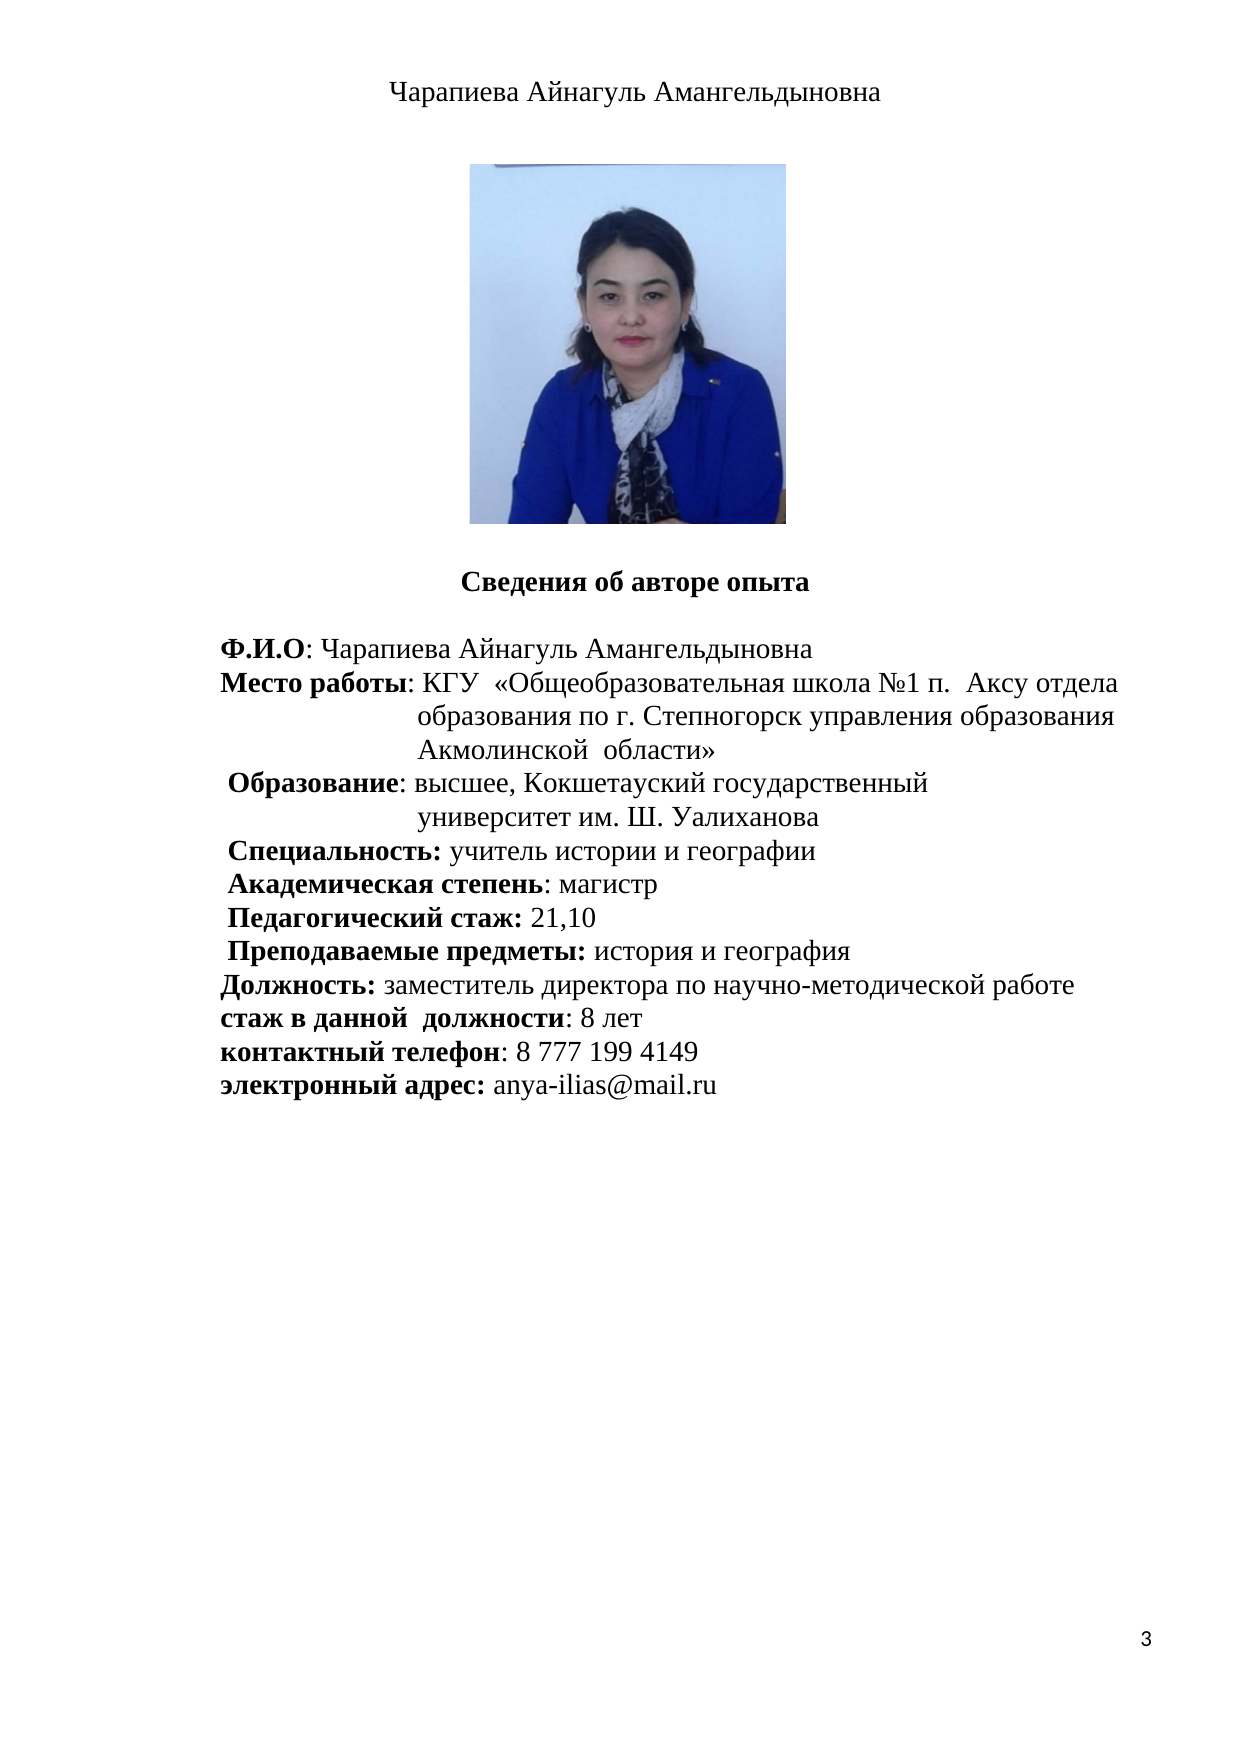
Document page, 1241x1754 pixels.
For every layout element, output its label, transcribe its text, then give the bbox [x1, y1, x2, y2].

text Педагогический стаж: 21,10 [118, 900, 1152, 933]
text Должность: заместитель директора по научно-методической работе [118, 967, 1152, 1000]
text университет им. Ш. Уалиханова [118, 799, 1152, 833]
text Ф.И.О: Чарапиева Айнагуль Амангельдыновна [118, 631, 1152, 665]
text электронный адрес: anya-ilias@mail.ru [118, 1067, 1152, 1101]
text Академическая степень: магистр [118, 866, 1152, 900]
text Специальность: учитель истории и географии [118, 833, 1152, 866]
picture [469, 164, 786, 524]
text Место работы: КГУ «Общеобразовательная школа №1 п. Аксу отдела [118, 665, 1152, 698]
text Акмолинской области» [118, 732, 1152, 766]
text образования по г. Степногорск управления образования [118, 698, 1152, 732]
text Сведения об авторе опыта [118, 564, 1152, 598]
text контактный телефон: 8 777 199 4149 [118, 1034, 1152, 1067]
text стаж в данной должности: 8 лет [118, 1000, 1152, 1034]
text Образование: высшее, Кокшетауский государственный [118, 766, 1152, 799]
text Преподаваемые предметы: история и география [118, 933, 1152, 967]
